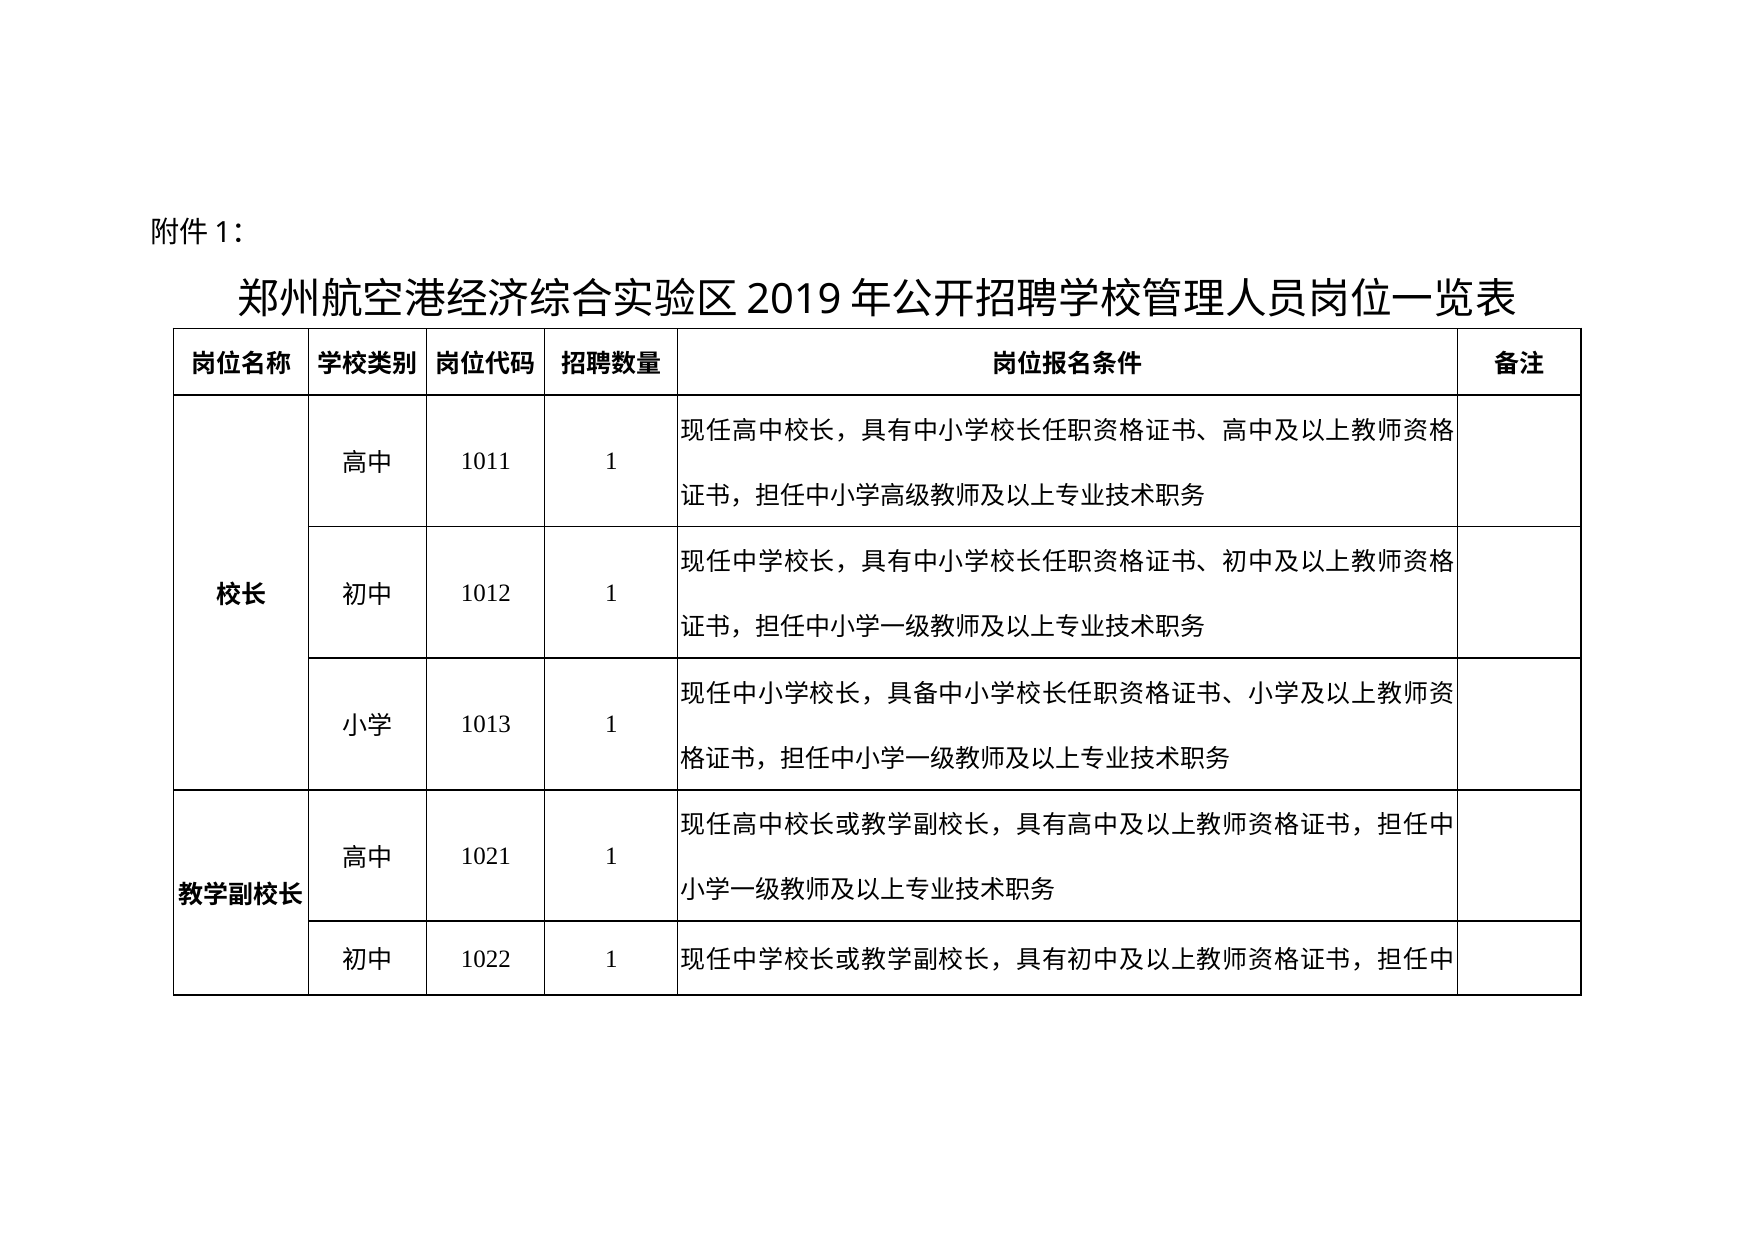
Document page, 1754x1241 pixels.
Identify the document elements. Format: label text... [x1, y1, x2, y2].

table_cell 1 [545, 791, 677, 920]
table_cell 初中 [309, 527, 426, 657]
table_cell [1458, 527, 1580, 657]
table_header 学校类别 [309, 329, 426, 394]
table_cell 1021 [427, 791, 544, 920]
table_cell 现任中小学校长，具备中小学校长任职资格证书、小学及以上教师资格证书，担任中小学一级教师及以上专业技术职务 [678, 659, 1457, 789]
table_cell 1022 [427, 922, 544, 994]
table_header 岗位报名条件 [678, 329, 1457, 394]
text 附件1： [150, 198, 1604, 263]
table_cell 1012 [427, 527, 544, 657]
table_cell 1 [545, 396, 677, 526]
table_cell 1011 [427, 396, 544, 526]
table_cell 1013 [427, 659, 544, 789]
table_cell 1 [545, 922, 677, 994]
table_cell [1458, 659, 1580, 789]
table_header 备注 [1458, 329, 1580, 394]
table_cell [1458, 396, 1580, 526]
table_cell 现任高中校长，具有中小学校长任职资格证书、高中及以上教师资格证书，担任中小学高级教师及以上专业技术职务 [678, 396, 1457, 526]
table_cell 1 [545, 659, 677, 789]
table_cell [1458, 922, 1580, 994]
table_header 岗位名称 [174, 329, 308, 394]
table_cell 现任高中校长或教学副校长，具有高中及以上教师资格证书，担任中小学一级教师及以上专业技术职务 [678, 791, 1457, 920]
table_cell 现任中学校长，具有中小学校长任职资格证书、初中及以上教师资格证书，担任中小学一级教师及以上专业技术职务 [678, 527, 1457, 657]
table_cell 初中 [309, 922, 426, 994]
text 郑州航空港经济综合实验区2019年公开招聘学校管理人员岗位一览表 [150, 263, 1604, 328]
table_cell 高中 [309, 396, 426, 526]
table_header 岗位代码 [427, 329, 544, 394]
table_cell 校长 [174, 396, 308, 789]
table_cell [678, 922, 1457, 994]
table_header 招聘数量 [545, 329, 677, 394]
table_cell 1 [545, 527, 677, 657]
table_cell 小学 [309, 659, 426, 789]
table_cell [1458, 791, 1580, 920]
table_cell 教学副校长 [174, 791, 308, 994]
table_cell 高中 [309, 791, 426, 920]
